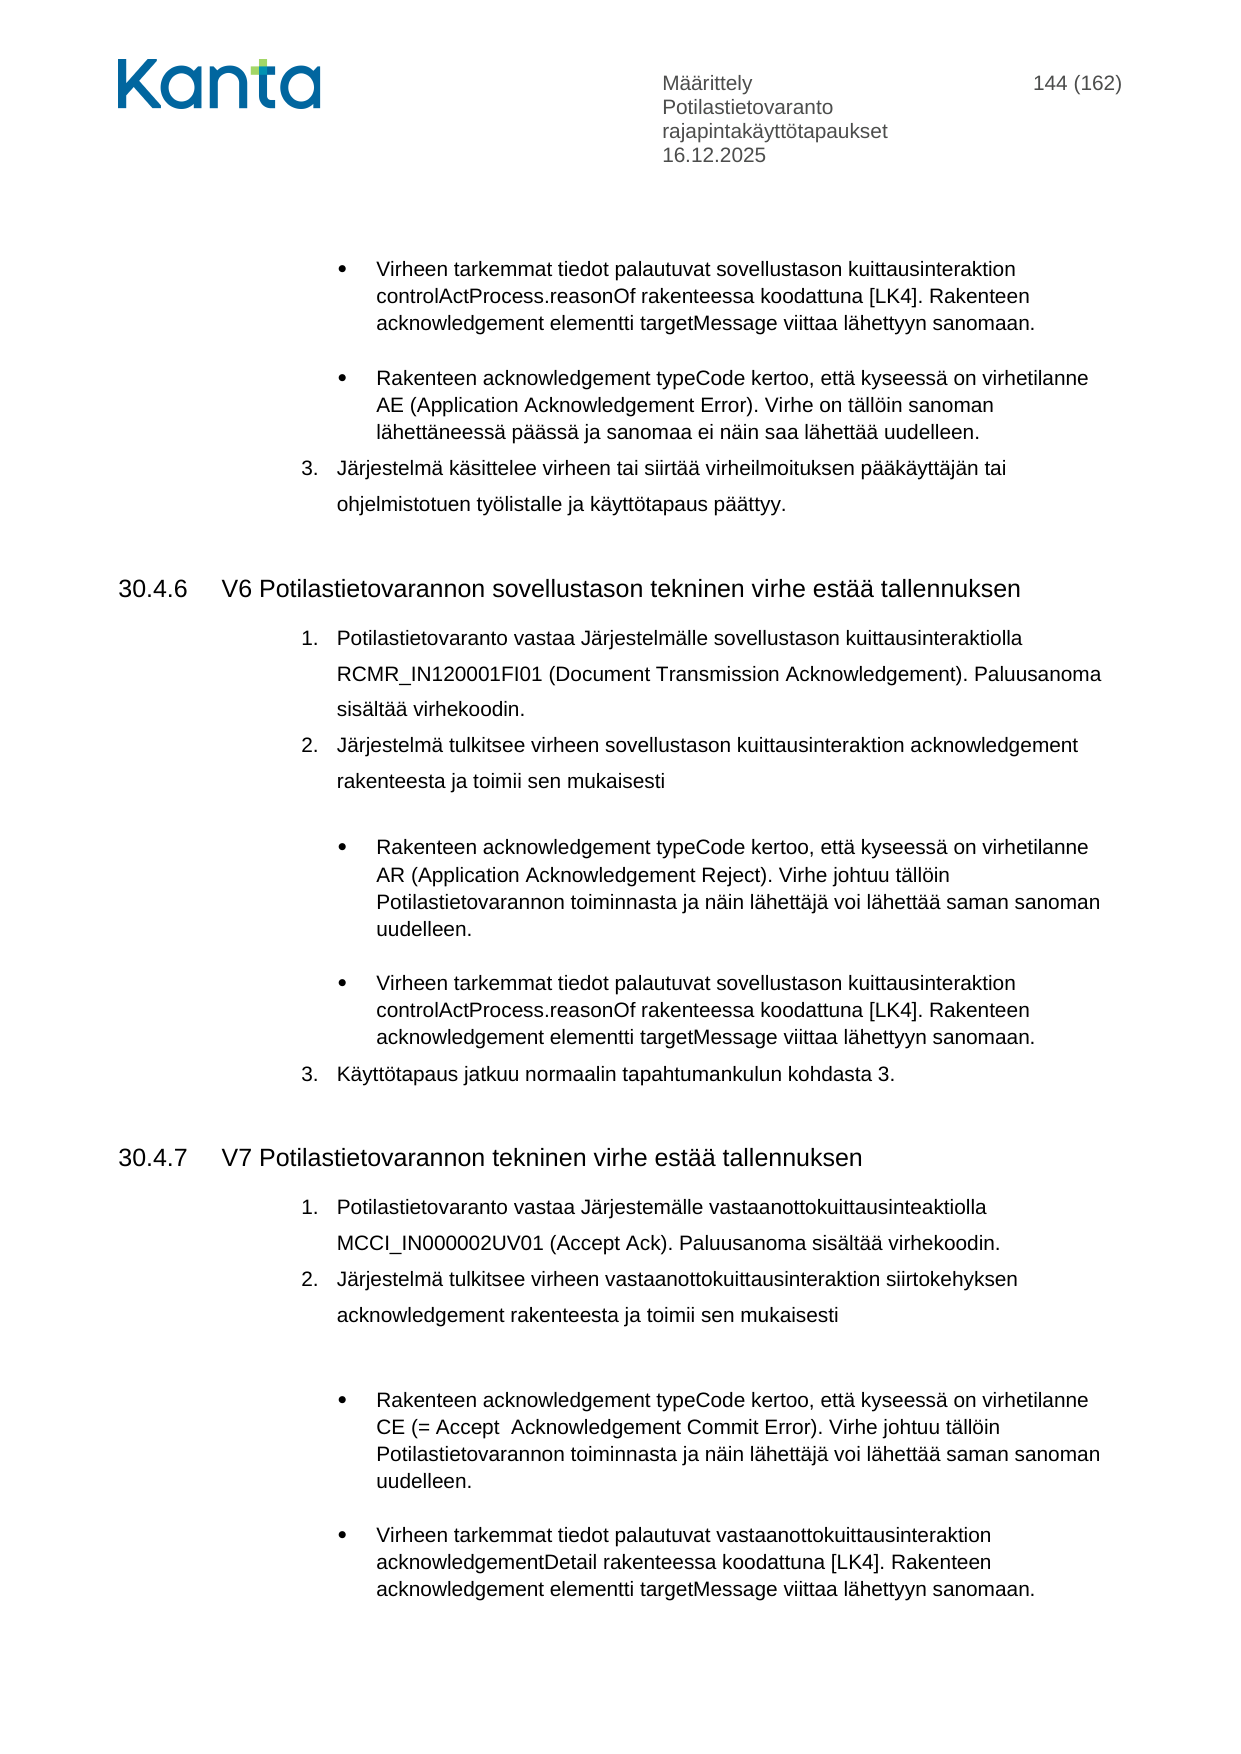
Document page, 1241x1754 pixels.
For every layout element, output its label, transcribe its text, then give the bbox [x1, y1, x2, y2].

list Virheen tarkemmat tiedot palautuvat sovellustason kuittausinteraktion controlActProcess.reasonOf rakenteessa koodattuna [LK4]. Rakenteen acknowledgement elementti targetMessage viittaa lähettyyn sanomaan. [339, 968, 1107, 1049]
list Rakenteen acknowledgement typeCode kertoo, että kyseessä on virhetilanne CE (= Accept Acknowledgement Commit Error). Virhe johtuu tällöin Potilastietovarannon toiminnasta ja näin lähettäjä voi lähettää saman sanoman uudelleen. [339, 1384, 1107, 1493]
list Järjestelmä käsittelee virheen tai siirtää virheilmoituksen pääkäyttäjän tai ohjelmistotuen työlistalle ja käyttötapaus päättyy. [301, 456, 1107, 516]
subtitle V7 Potilastietovarannon tekninen virhe estää tallennuksen [118, 1143, 1107, 1172]
list Potilastietovaranto vastaa Järjestelmälle sovellustason kuittausinteraktiolla RCMR_IN120001FI01 (Document Transmission Acknowledgement). Paluusanoma sisältää virhekoodin. [301, 625, 1107, 721]
picture [118, 59, 321, 109]
list Järjestelmä tulkitsee virheen vastaanottokuittausinteraktion siirtokehyksen acknowledgement rakenteesta ja toimii sen mukaisesti [301, 1267, 1107, 1327]
list Potilastietovaranto vastaa Järjestemälle vastaanottokuittausinteaktiolla MCCI_IN000002UV01 (Accept Ack). Paluusanoma sisältää virhekoodin. [301, 1195, 1107, 1255]
list Virheen tarkemmat tiedot palautuvat sovellustason kuittausinteraktion controlActProcess.reasonOf rakenteessa koodattuna [LK4]. Rakenteen acknowledgement elementti targetMessage viittaa lähettyyn sanomaan. [339, 254, 1107, 335]
subtitle V6 Potilastietovarannon sovellustason tekninen virhe estää tallennuksen [118, 574, 1107, 602]
list Virheen tarkemmat tiedot palautuvat vastaanottokuittausinteraktion acknowledgementDetail rakenteessa koodattuna [LK4]. Rakenteen acknowledgement elementti targetMessage viittaa lähettyyn sanomaan. [339, 1520, 1107, 1601]
list Käyttötapaus jatkuu normaalin tapahtumankulun kohdasta 3. [301, 1061, 1107, 1085]
list Rakenteen acknowledgement typeCode kertoo, että kyseessä on virhetilanne AE (Application Acknowledgement Error). Virhe on tällöin sanoman lähettäneessä päässä ja sanomaa ei näin saa lähettää uudelleen. [339, 362, 1107, 443]
list Järjestelmä tulkitsee virheen sovellustason kuittausinteraktion acknowledgement rakenteesta ja toimii sen mukaisesti [301, 733, 1107, 793]
list Rakenteen acknowledgement typeCode kertoo, että kyseessä on virhetilanne AR (Application Acknowledgement Reject). Virhe johtuu tällöin Potilastietovarannon toiminnasta ja näin lähettäjä voi lähettää saman sanoman uudelleen. [339, 832, 1107, 941]
